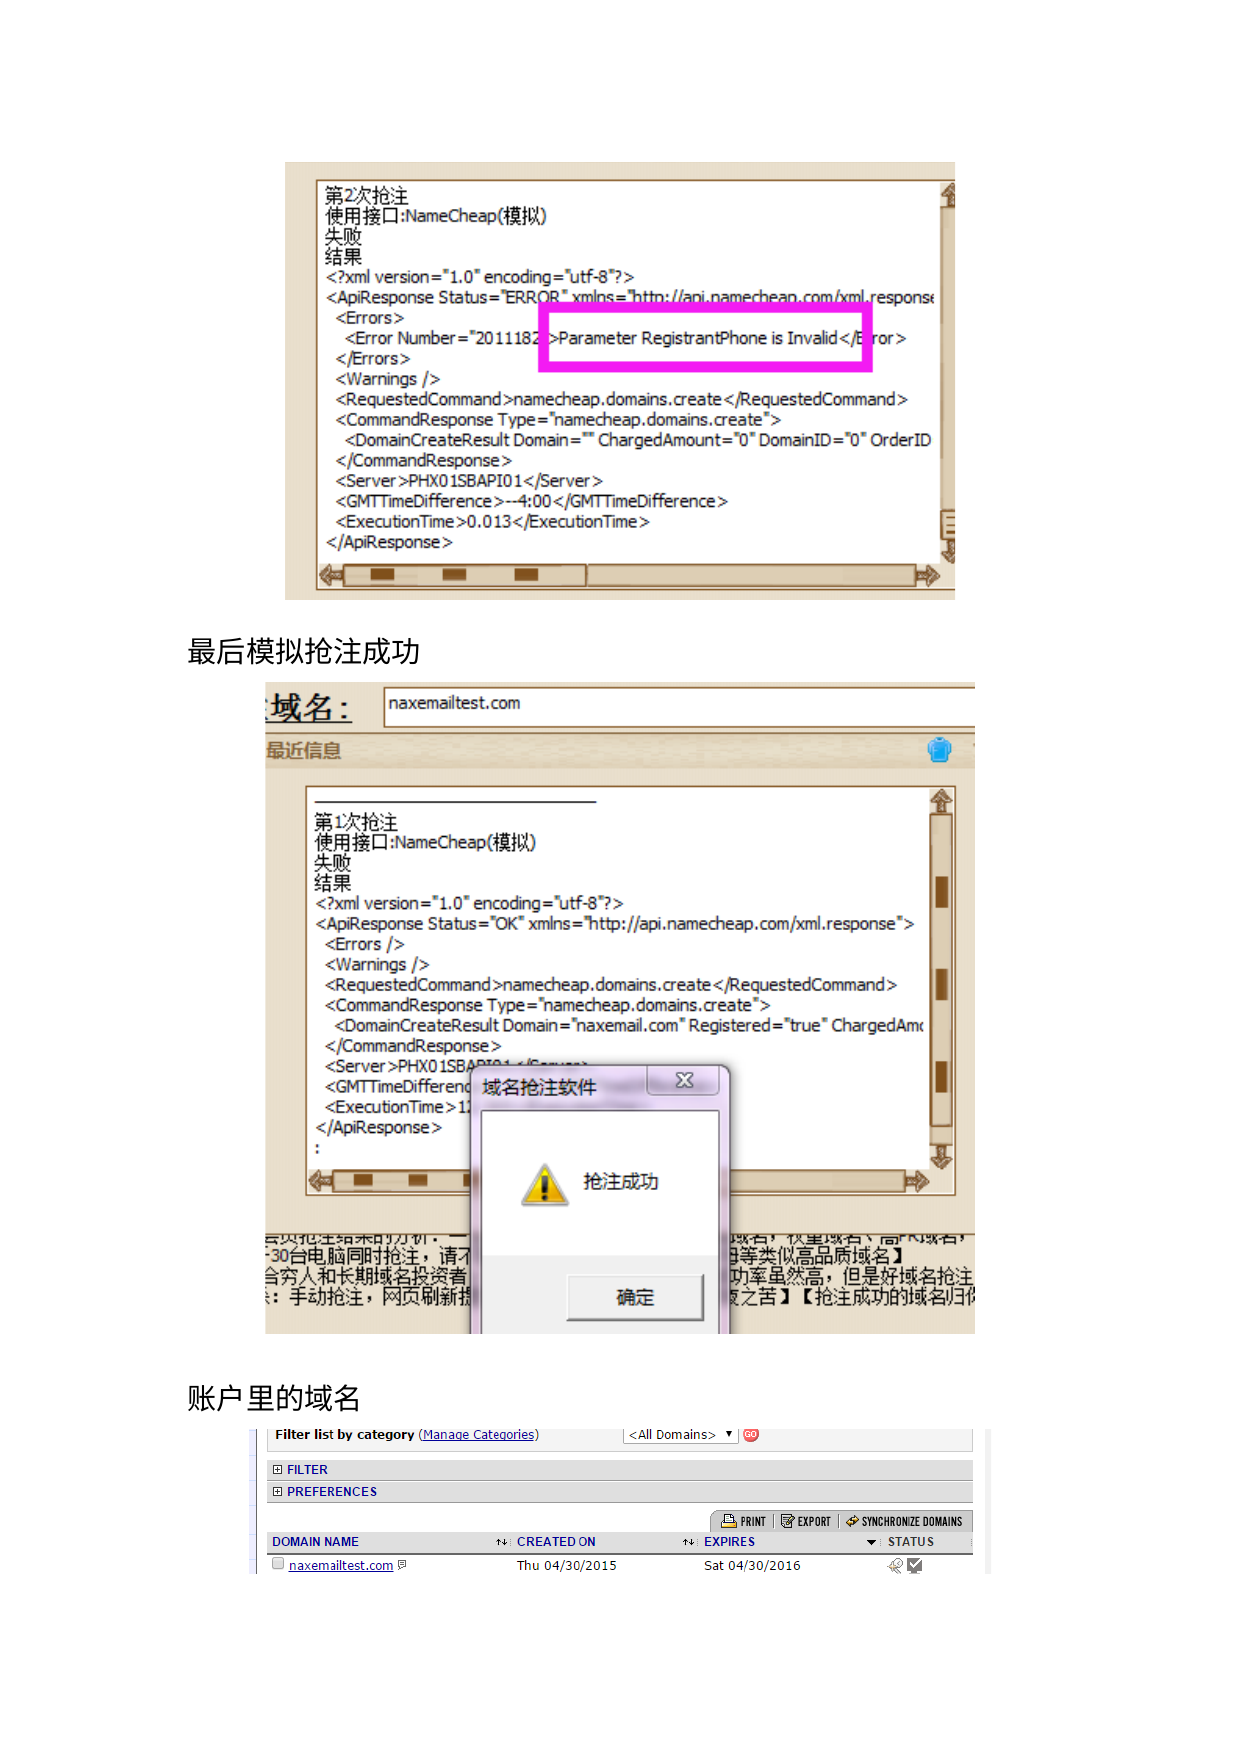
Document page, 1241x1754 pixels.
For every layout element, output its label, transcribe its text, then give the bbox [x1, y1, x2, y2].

text 最后模拟抢注成功 [187, 617, 1053, 682]
text 账户里的域名 [187, 1364, 1053, 1429]
picture [265, 682, 975, 1334]
picture [285, 162, 956, 600]
picture [249, 1429, 992, 1574]
